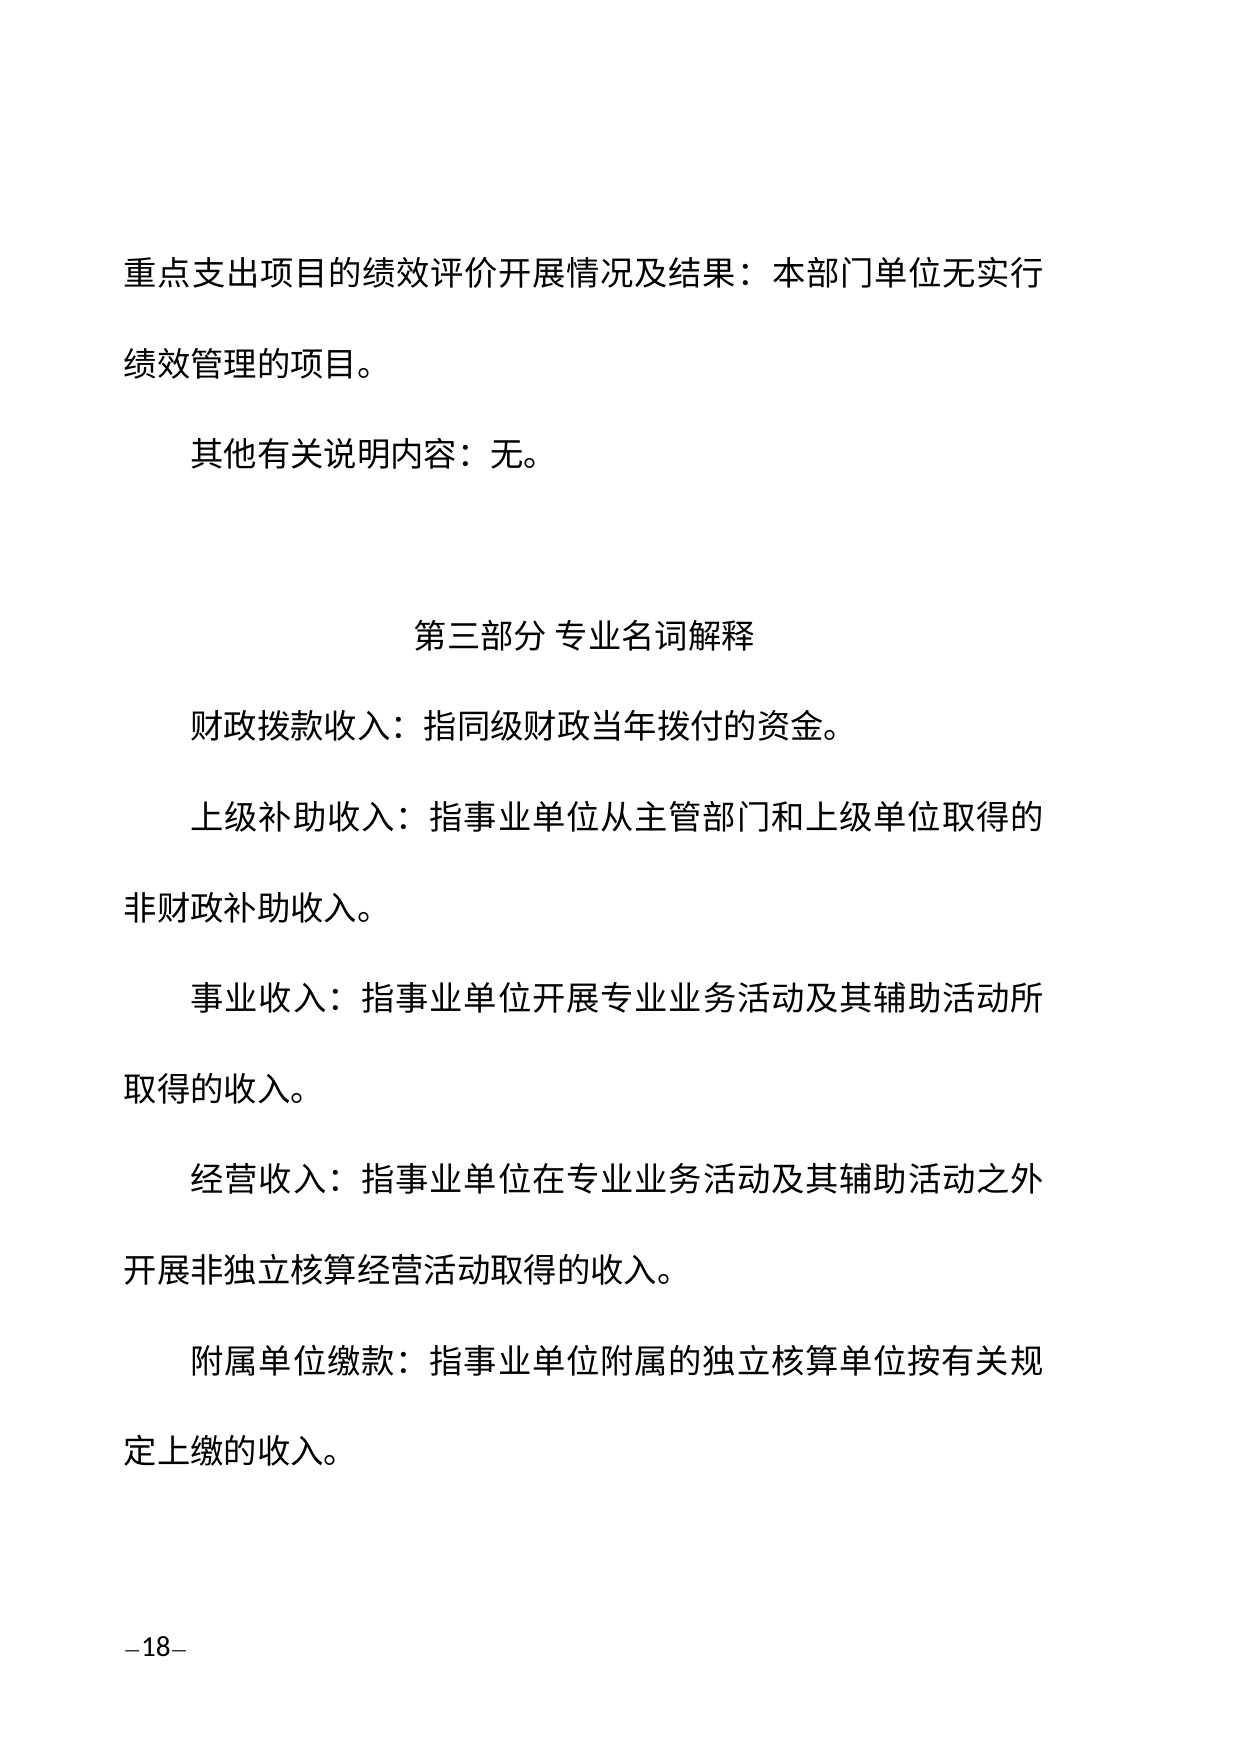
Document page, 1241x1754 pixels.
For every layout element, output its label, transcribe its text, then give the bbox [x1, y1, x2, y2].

text 财政拨款收入：指同级财政当年拨付的资金。 [124, 679, 1044, 769]
text 第三部分 专业名词解释 [124, 588, 1044, 679]
text 事业收入：指事业单位开展专业业务活动及其辅助活动所取得的收入。 [124, 951, 1044, 1132]
text 上级补助收入：指事业单位从主管部门和上级单位取得的非财政补助收入。 [124, 769, 1044, 951]
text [124, 226, 1044, 407]
text 其他有关说明内容：无。 [124, 407, 1044, 498]
text 附属单位缴款：指事业单位附属的独立核算单位按有关规定上缴的收入。 [124, 1313, 1044, 1494]
text 经营收入：指事业单位在专业业务活动及其辅助活动之外开展非独立核算经营活动取得的收入。 [124, 1132, 1044, 1313]
